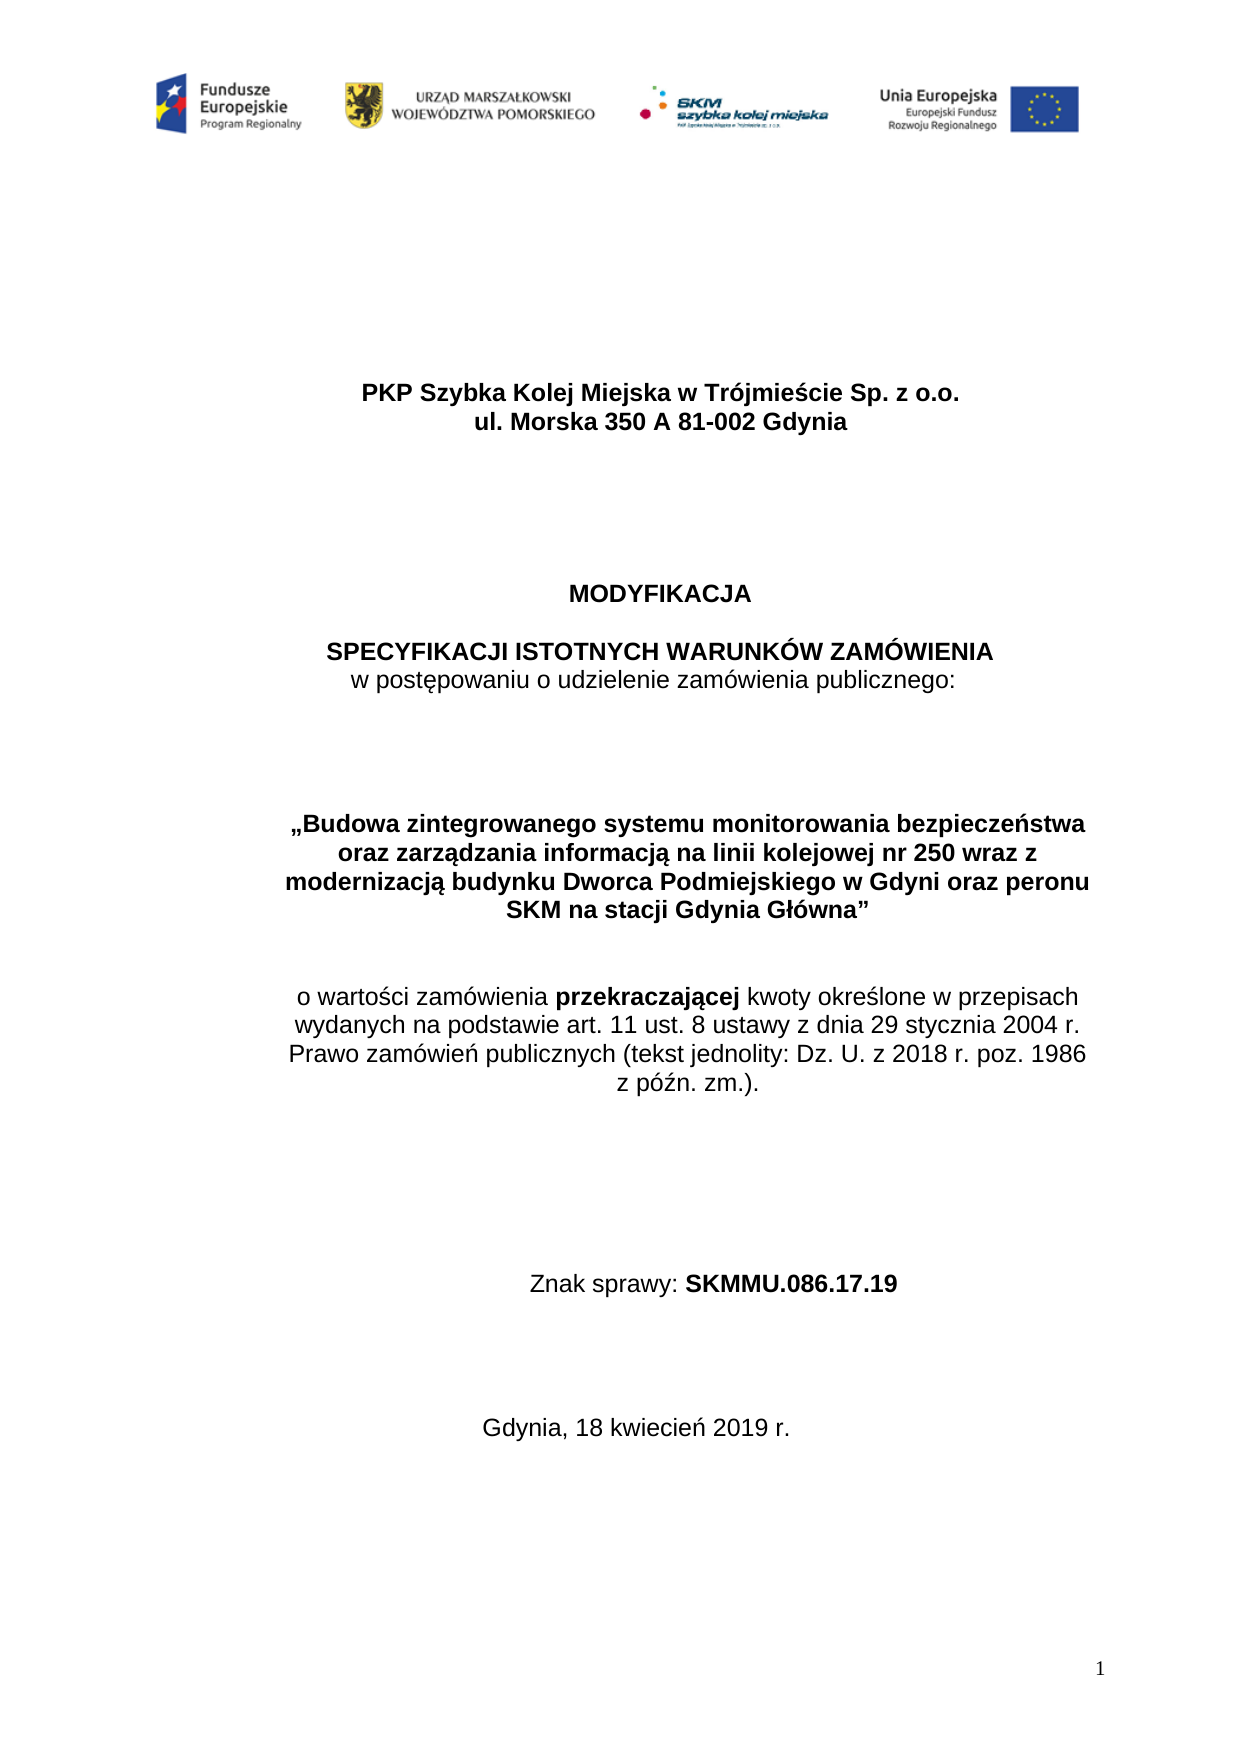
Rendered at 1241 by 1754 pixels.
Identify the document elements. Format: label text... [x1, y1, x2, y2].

text Gdynia, 18 kwiecień 2019 r. [448, 1413, 1093, 1441]
text SPECYFIKACJI ISTOTNYCH WARUNKÓW ZAMÓWIENIA [228, 636, 1093, 665]
text PKP Szybka Kolej Miejska w Trójmieście Sp. z o.o. [229, 378, 1093, 406]
text ul. Morska 350 A 81-002 Gdynia [229, 406, 1093, 435]
text Znak sprawy: SKMMU.086.17.19 [529, 1269, 1093, 1298]
text „Budowa zintegrowanego systemu monitorowania bezpieczeństwa oraz zarządzania informacją na linii kolejowej nr 250 wraz z modernizacją budynku Dworca Podmiejskiego w Gdyni oraz peronu SKM na stacji Gdynia Główna” [283, 809, 1093, 924]
text MODYFIKACJA [228, 579, 1093, 608]
picture [147, 73, 1093, 148]
text w postępowaniu o udzielenie zamówienia publicznego: [214, 665, 1093, 694]
text o wartości zamówienia przekraczającej kwoty określone w przepisach wydanych na podstawie art. 11 ust. 8 ustawy z dnia 29 stycznia 2004 r. Prawo zamówień publicznych (tekst jednolity: Dz. U. z 2018 r. poz. 1986 z późn. zm.). [283, 981, 1093, 1096]
